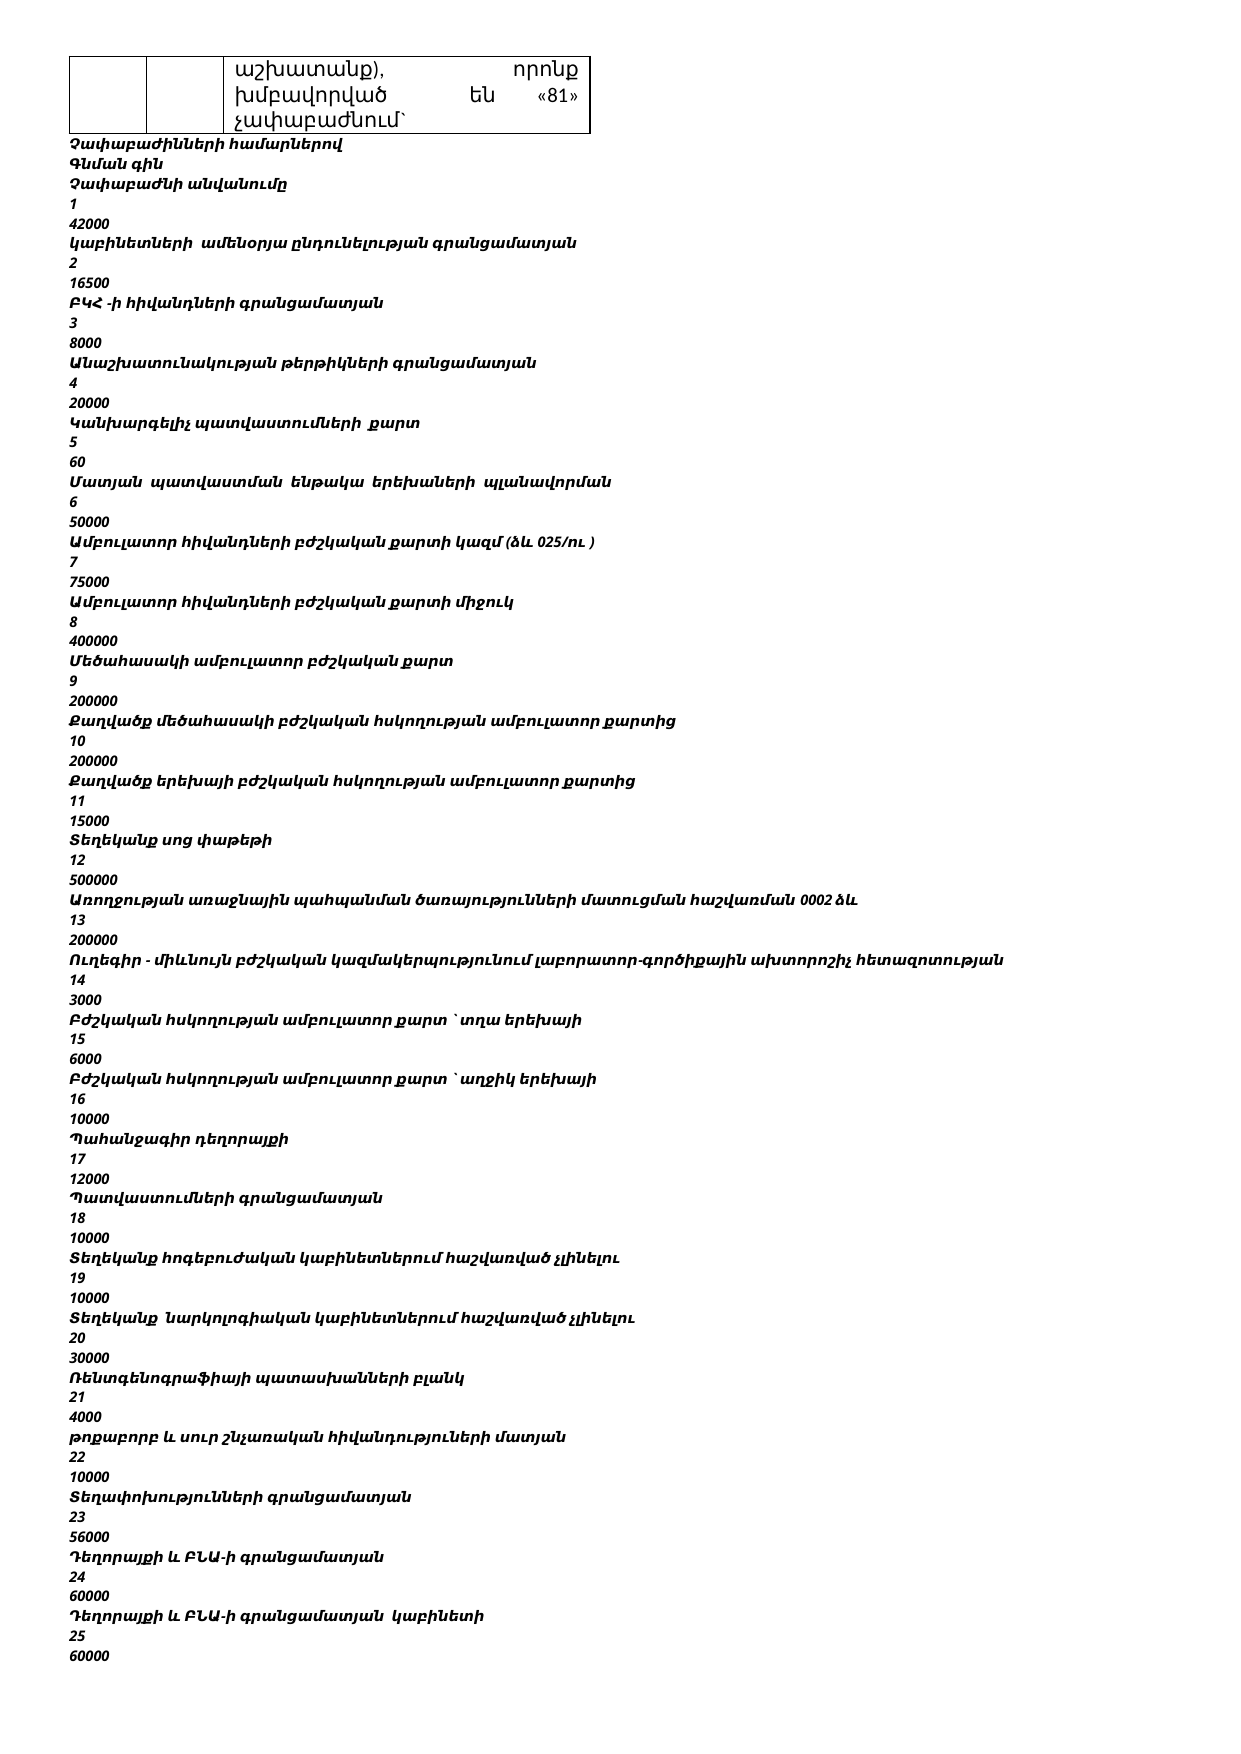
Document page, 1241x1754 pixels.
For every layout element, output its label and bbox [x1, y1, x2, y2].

subtitle [234, 57, 579, 133]
